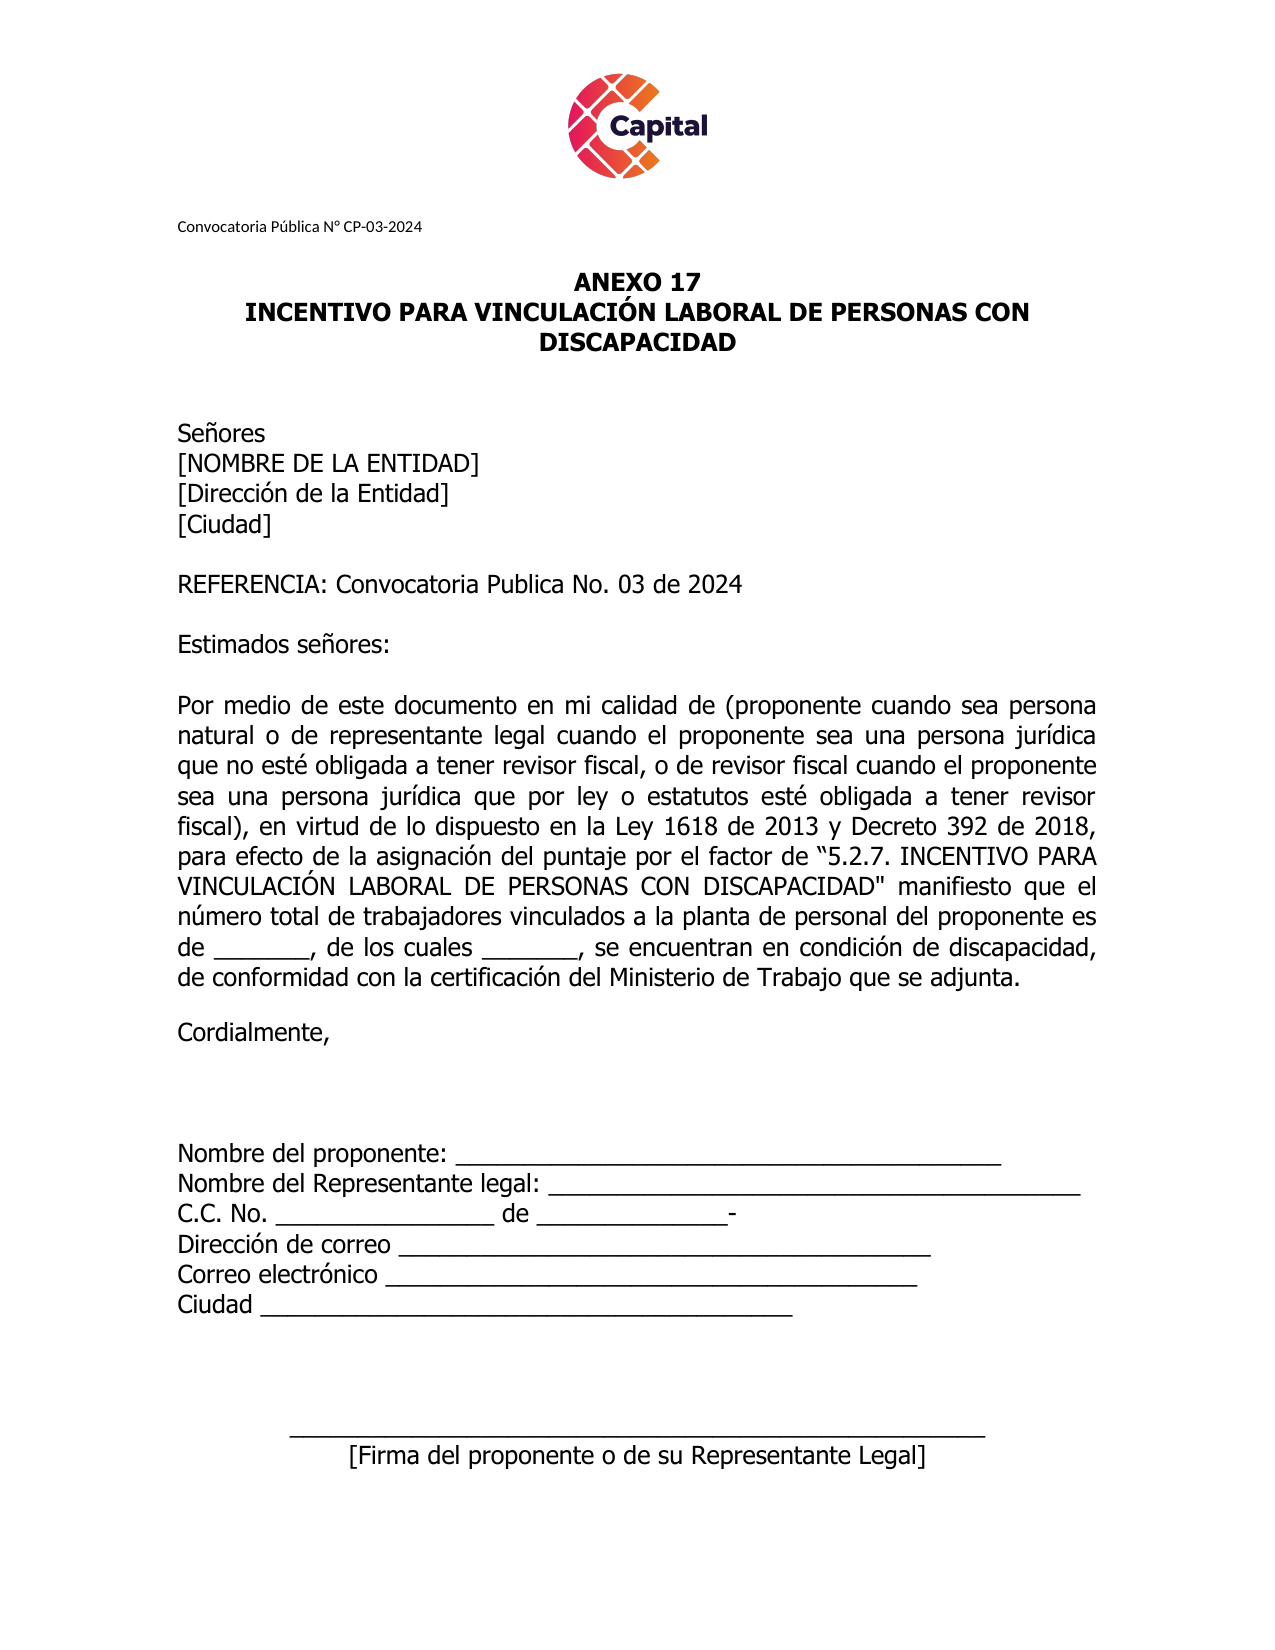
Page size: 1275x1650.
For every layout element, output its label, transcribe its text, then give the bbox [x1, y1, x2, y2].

text Nombre del proponente: ________________________________________ [177, 1137, 1098, 1168]
text Por medio de este documento en mi calidad de (proponente cuando sea persona natural o de representante legal cuando el proponente sea una persona jurídica que no esté obligada a tener revisor fiscal, o de revisor fiscal cuando el proponente sea una persona jurídica que por ley o estatutos esté obligada a tener revisor fiscal), en virtud de lo dispuesto en la Ley 1618 de 2013 y Decreto 392 de 2018, para efecto de la asignación del puntaje por el factor de “5.2.7. INCENTIVO PARA VINCULACIÓN LABORAL DE PERSONAS CON DISCAPACIDAD" manifiesto que el número total de trabajadores vinculados a la planta de personal del proponente es de _______, de los cuales _______, se encuentran en condición de discapacidad, de conformidad con la certificación del Ministerio de Trabajo que se adjunta. [177, 689, 1098, 991]
text REFERENCIA: Convocatoria Publica No. 03 de 2024 [177, 568, 1098, 599]
text Dirección de correo _______________________________________ [177, 1228, 1098, 1258]
text Estimados señores: [177, 629, 1098, 659]
text ___________________________________________________ [177, 1409, 1098, 1439]
text Ciudad _______________________________________ [177, 1288, 1098, 1319]
text Nombre del Representante legal: _______________________________________ [177, 1168, 1098, 1198]
text INCENTIVO PARA VINCULACIÓN LABORAL DE PERSONAS CON DISCAPACIDAD [177, 297, 1098, 357]
text Cordialmente, [177, 1017, 1098, 1047]
text [Firma del proponente o de su Representante Legal] [177, 1439, 1098, 1470]
text [Dirección de la Entidad] [177, 478, 1098, 508]
text [Ciudad] [177, 508, 1098, 538]
text [NOMBRE DE LA ENTIDAD] [177, 448, 1098, 478]
text ANEXO 17 [177, 266, 1098, 297]
text C.C. No. ________________ de ______________- [177, 1198, 1098, 1228]
picture [563, 70, 712, 182]
text Correo electrónico _______________________________________ [177, 1258, 1098, 1288]
text Señores [177, 417, 1098, 448]
